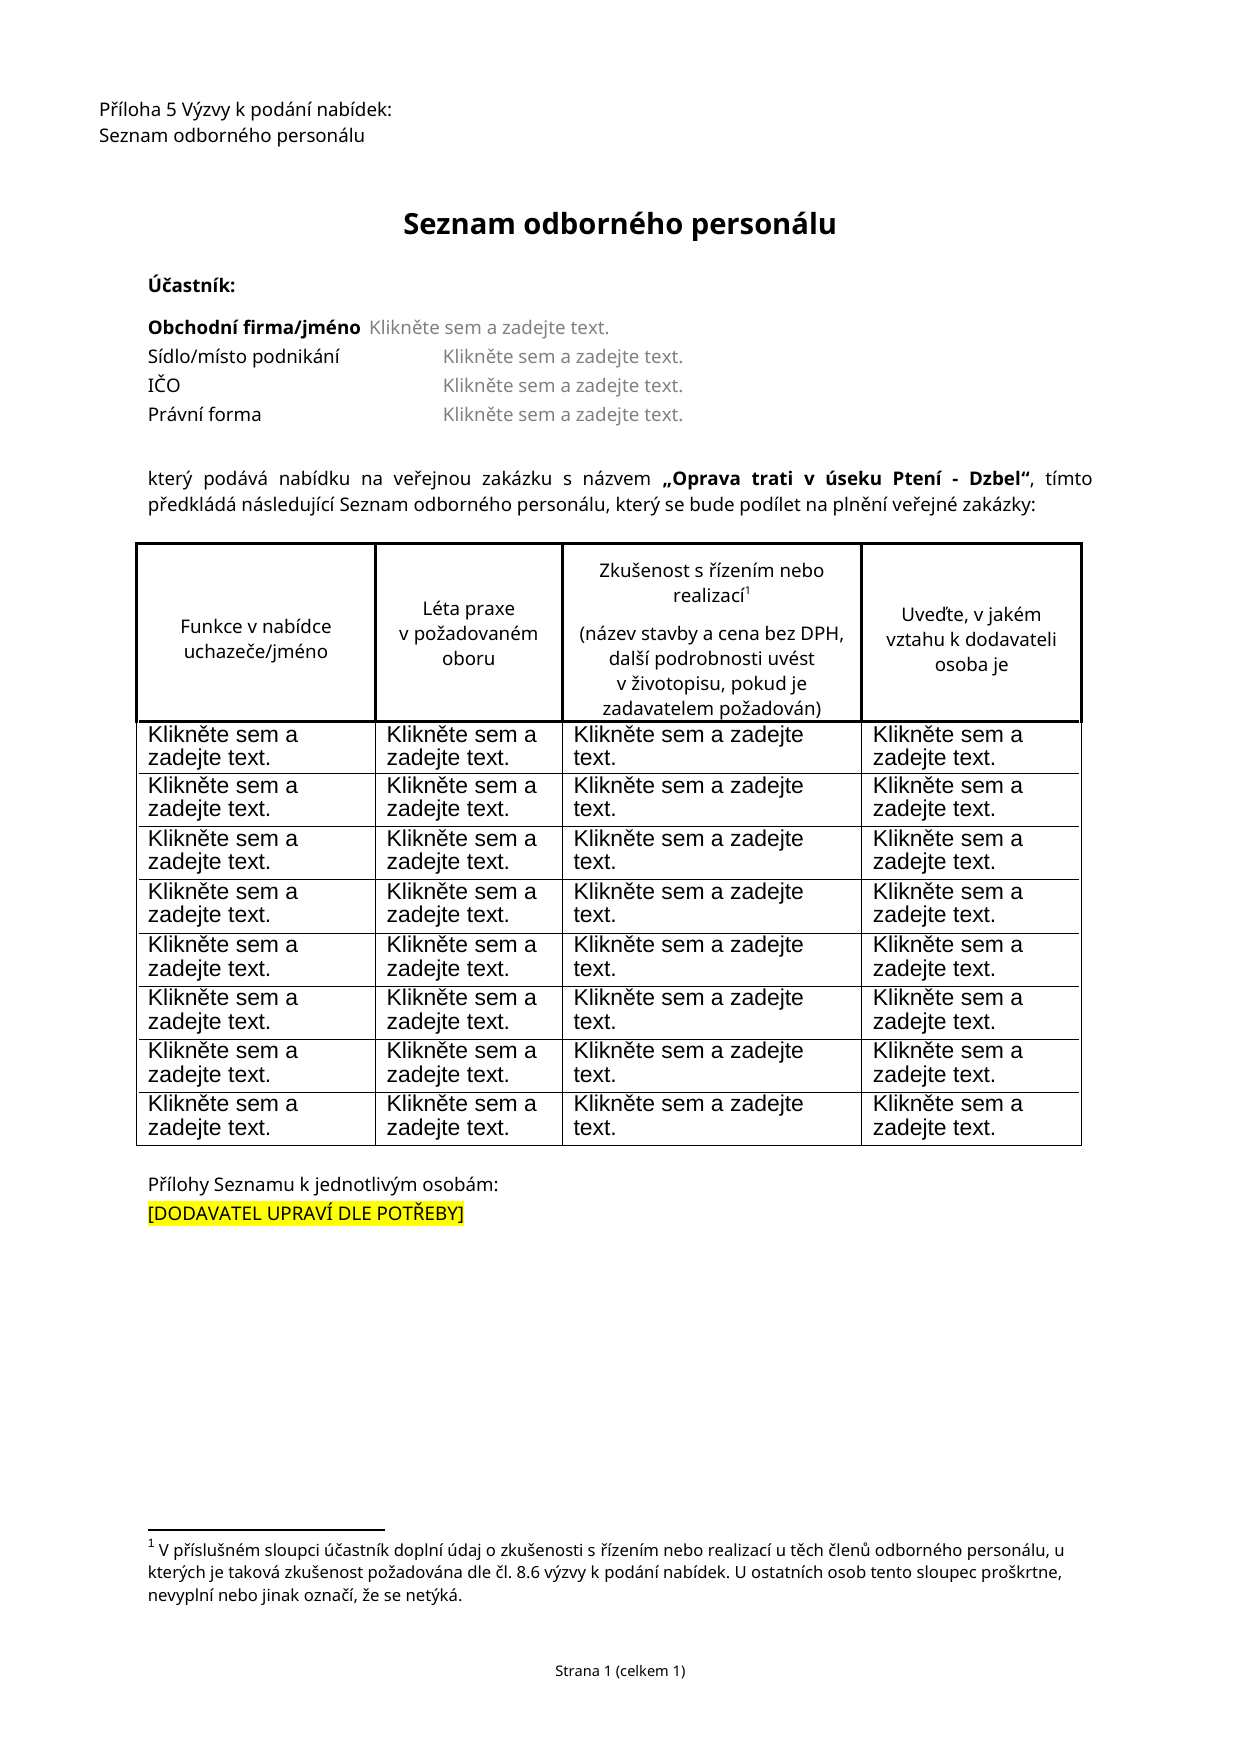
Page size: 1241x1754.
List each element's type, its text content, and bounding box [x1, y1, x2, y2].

text Právní forma [148, 398, 1093, 427]
title Seznam odborného personálu [148, 203, 1093, 243]
text [DODAVATEL UPRAVÍ DLE POTŘEBY] [148, 1197, 1092, 1226]
text Přílohy Seznamu k jednotlivým osobám: [148, 1172, 1093, 1197]
text Sídlo/místo podnikání [148, 340, 1093, 369]
table_header Zkušenost s řízením nebo realizací (název stavby a cena bez DPH, další podrobnosti uvést v životopisu, pokud je zadavatelem požadován) [564, 545, 860, 720]
table_header Uveďte, v jakém vztahu k dodavateli osoba je [863, 545, 1080, 720]
text který podává nabídku na veřejnou zakázku s názvem „Oprava trati v úseku Ptení - Dzbel“, tímto předkládá následující Seznam odborného personálu, který se bude podílet na plnění veřejné zakázky: [148, 465, 1093, 516]
text Účastník: [148, 268, 1093, 299]
text IČO [148, 369, 1093, 398]
table_header Funkce v nabídce uchazeče/jméno [138, 545, 374, 720]
table_header Léta praxe v požadovaném oboru [377, 545, 561, 720]
text Obchodní firma/jméno [148, 311, 1093, 340]
